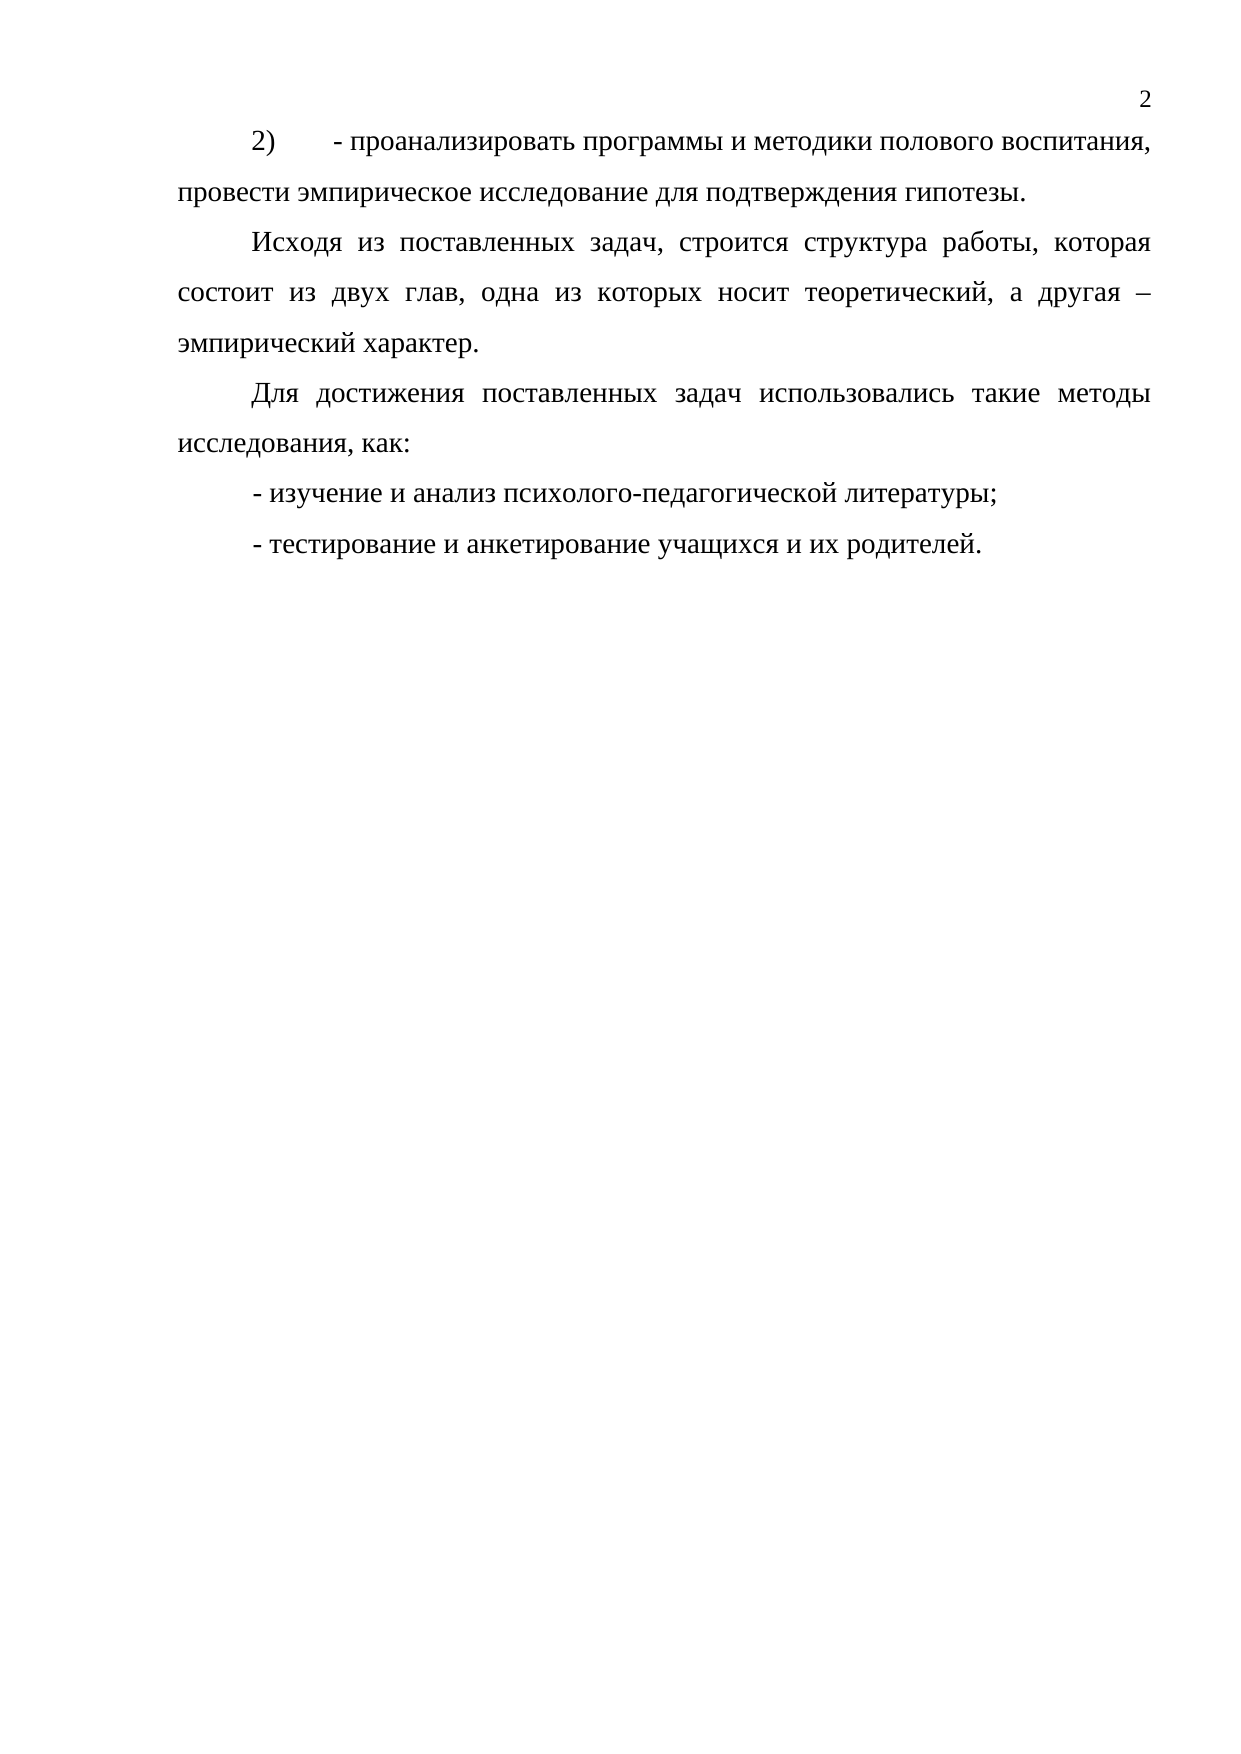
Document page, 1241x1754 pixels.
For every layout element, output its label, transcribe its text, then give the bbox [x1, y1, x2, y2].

list - проанализировать программы и методики полового воспитания, провести эмпирическое исследование для подтверждения гипотезы. [177, 123, 1152, 207]
text Исходя из поставленных задач, строится структура работы, которая состоит из двух глав, одна из которых носит теоретический, а другая – эмпирический характер. [177, 224, 1152, 358]
text - изучение и анализ психолого-педагогической литературы; [177, 476, 1152, 509]
text - тестирование и анкетирование учащихся и их родителей. [177, 526, 1152, 559]
text Для достижения поставленных задач использовались такие методы исследования, как: [177, 375, 1152, 459]
